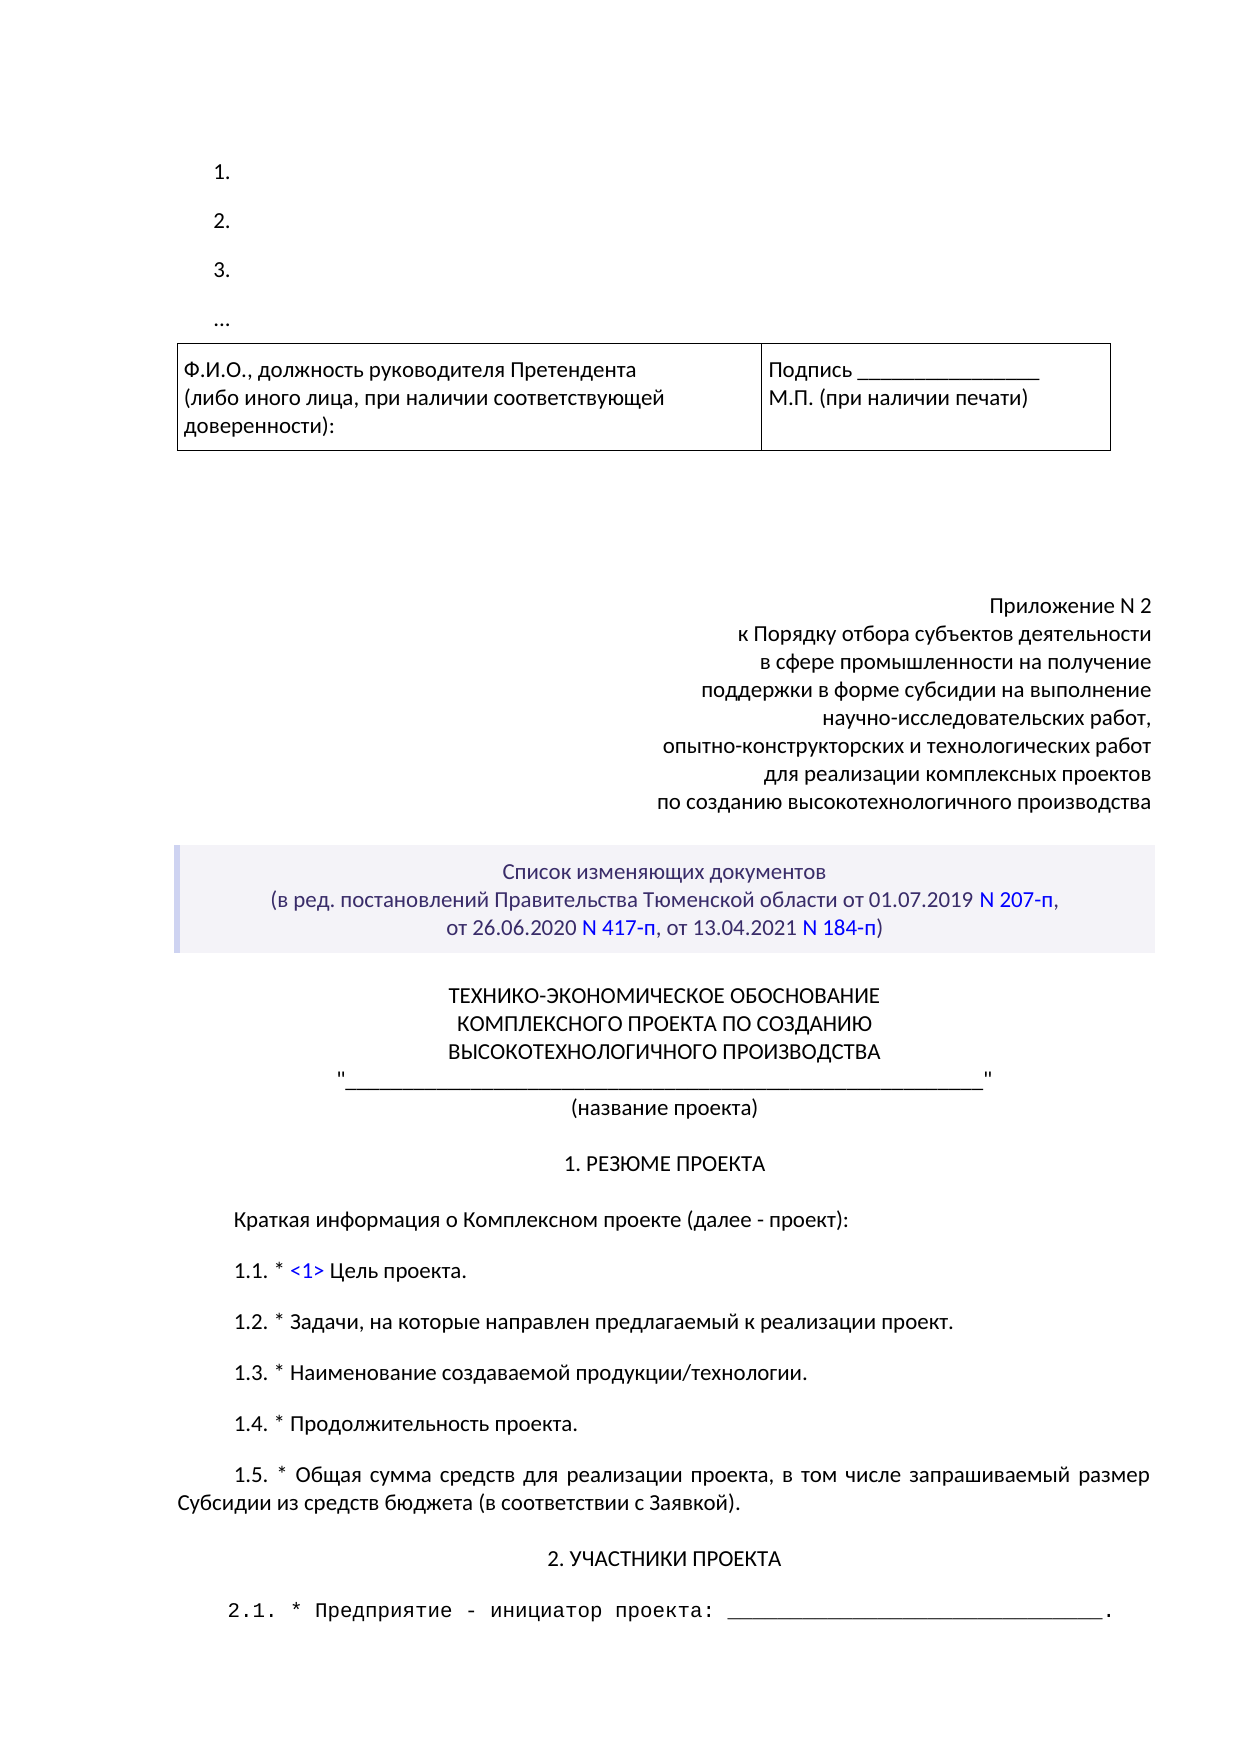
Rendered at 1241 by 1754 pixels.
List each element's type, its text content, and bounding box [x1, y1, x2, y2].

text по созданию высокотехнологичного производства [177, 787, 1152, 815]
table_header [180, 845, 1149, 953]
text для реализации комплексных проектов [177, 759, 1152, 787]
text Краткая информация о Комплексном проекте (далее - проект): [177, 1205, 1152, 1233]
text опытно-конструкторских и технологических работ [177, 731, 1152, 759]
text "________________________________________________________" [177, 1065, 1152, 1093]
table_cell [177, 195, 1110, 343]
text 2. УЧАСТНИКИ ПРОЕКТА [177, 1544, 1152, 1572]
text 2.1. * Предприятие - инициатор проекта: ______________________________. [177, 1600, 1152, 1623]
text КОМПЛЕКСНОГО ПРОЕКТА ПО СОЗДАНИЮ [177, 1009, 1152, 1037]
text (название проекта) [177, 1093, 1152, 1121]
text 1.5. * Общая сумма средств для реализации проекта, в том числе запрашиваемый размер Субсидии из средств бюджета (в соответствии с Заявкой). [177, 1460, 1152, 1516]
text ТЕХНИКО-ЭКОНОМИЧЕСКОЕ ОБОСНОВАНИЕ [177, 981, 1152, 1009]
text 1.2. * Задачи, на которые направлен предлагаемый к реализации проект. [177, 1307, 1152, 1335]
text поддержки в форме субсидии на выполнение [177, 675, 1152, 703]
text Приложение N 2 [177, 591, 1152, 619]
text в сфере промышленности на получение [177, 647, 1152, 675]
text ВЫСОКОТЕХНОЛОГИЧНОГО ПРОИЗВОДСТВА [177, 1037, 1152, 1065]
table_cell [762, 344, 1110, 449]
text 1.1. * <1> Цель проекта. [177, 1256, 1152, 1284]
text 1.3. * Наименование создаваемой продукции/технологии. [177, 1358, 1152, 1386]
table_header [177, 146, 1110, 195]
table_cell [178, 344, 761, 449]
text к Порядку отбора субъектов деятельности [177, 619, 1152, 647]
text 1. РЕЗЮМЕ ПРОЕКТА [177, 1149, 1152, 1177]
text научно-исследовательских работ, [177, 703, 1152, 731]
text 1.4. * Продолжительность проекта. [177, 1409, 1152, 1437]
